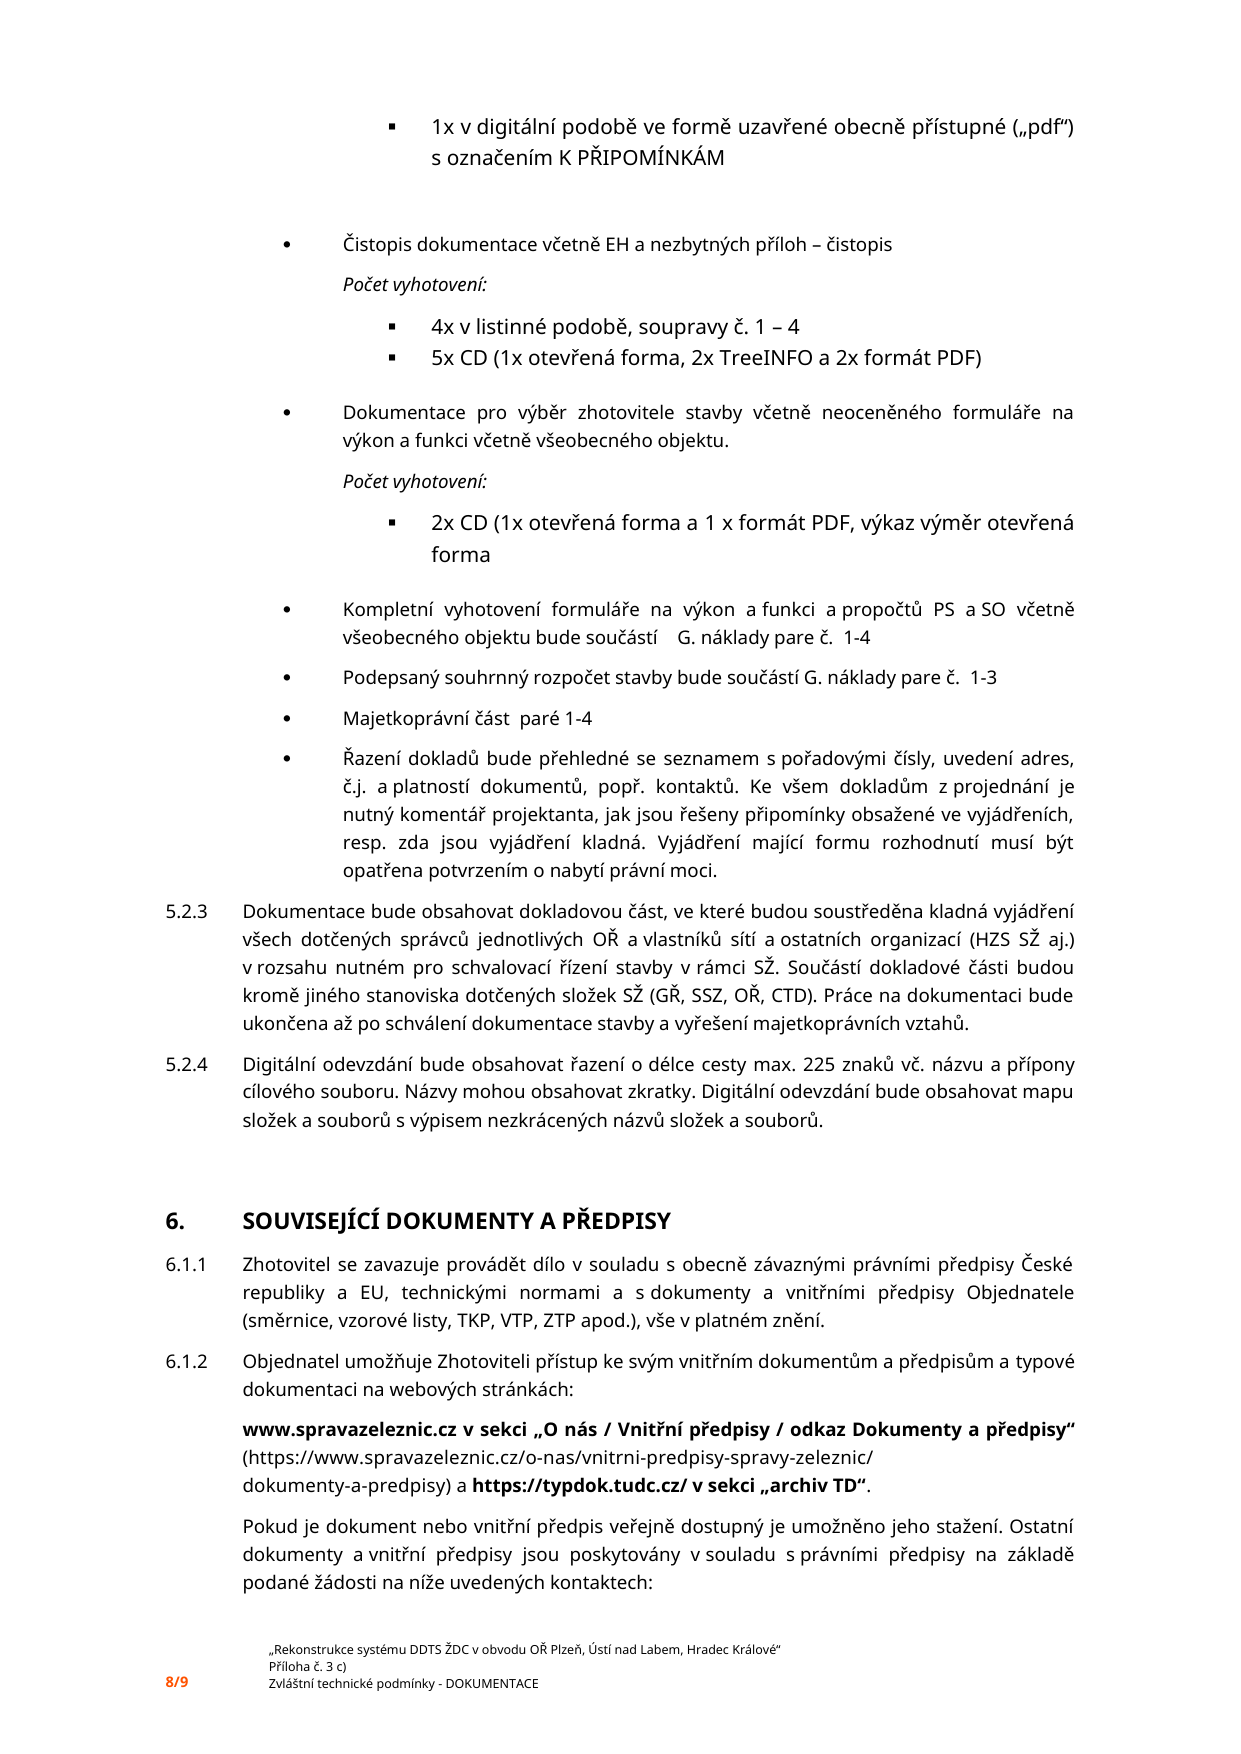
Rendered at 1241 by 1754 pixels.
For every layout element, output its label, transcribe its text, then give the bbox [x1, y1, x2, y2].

list Objednatel umožňuje Zhotoviteli přístup ke svým vnitřním dokumentům a předpisům a typové dokumentaci na webových stránkách: [165, 1348, 1075, 1402]
list Majetkoprávní část paré 1-4 [283, 705, 1075, 731]
list Kompletní vyhotovení formuláře na výkon a funkci a propočtů PS a SO včetně všeobecného objektu bude součástí G. náklady pare č. 1-4 [283, 596, 1075, 649]
list Čistopis dokumentace včetně EH a nezbytných příloh – čistopis [283, 231, 1075, 256]
list 2x CD (1x otevřená forma a 1 x formát PDF, výkaz výměr otevřená forma [387, 508, 1075, 568]
list Počet vyhotovení: [343, 271, 1075, 297]
list Počet vyhotovení: [343, 468, 1075, 493]
list SOUVISEJÍCÍ DOKUMENTY A PŘEDPISY [165, 1204, 1075, 1236]
list Zhotovitel se zavazuje provádět dílo v souladu s obecně závaznými právními předpisy České republiky a EU, technickými normami a s dokumenty a vnitřními předpisy Objednatele (směrnice, vzorové listy, TKP, VTP, ZTP apod.), vše v platném znění. [165, 1251, 1075, 1333]
list Digitální odevzdání bude obsahovat řazení o délce cesty max. 225 znaků vč. názvu a přípony cílového souboru. Názvy mohou obsahovat zkratky. Digitální odevzdání bude obsahovat mapu složek a souborů s výpisem nezkrácených názvů složek a souborů. [165, 1051, 1075, 1132]
list Dokumentace pro výběr zhotovitele stavby včetně neoceněného formuláře na výkon a funkci včetně všeobecného objektu. [283, 399, 1075, 453]
text Pokud je dokument nebo vnitřní předpis veřejně dostupný je umožněno jeho stažení. Ostatní dokumenty a vnitřní předpisy jsou poskytovány v souladu s právními předpisy na základě podané žádosti na níže uvedených kontaktech: [242, 1513, 1075, 1595]
list Řazení dokladů bude přehledné se seznamem s pořadovými čísly, uvedení adres, č.j. a platností dokumentů, popř. kontaktů. Ke všem dokladům z projednání je nutný komentář projektanta, jak jsou řešeny připomínky obsažené ve vyjádřeních, resp. zda jsou vyjádření kladná. Vyjádření mající formu rozhodnutí musí být opatřena potvrzením o nabytí právní moci. [283, 746, 1075, 883]
list 5x CD (1x otevřená forma, 2x TreeINFO a 2x formát PDF) [387, 343, 1075, 372]
list Dokumentace bude obsahovat dokladovou část, ve které budou soustředěna kladná vyjádření všech dotčených správců jednotlivých OŘ a vlastníků sítí a ostatních organizací (HZS SŽ aj.) v rozsahu nutném pro schvalovací řízení stavby v rámci SŽ. Součástí dokladové části budou kromě jiného stanoviska dotčených složek SŽ (GŘ, SSZ, OŘ, CTD). Práce na dokumentaci bude ukončena až po schválení dokumentace stavby a vyřešení majetkoprávních vztahů. [165, 898, 1075, 1036]
list Podepsaný souhrnný rozpočet stavby bude součástí G. náklady pare č. 1-3 [283, 664, 1075, 690]
text www.spravazeleznic.cz v sekci „O nás / Vnitřní předpisy / odkaz Dokumenty a předpisy“ (https://www.spravazeleznic.cz/o-nas/vnitrni-predpisy-spravy-zeleznic/ dokumenty-a-predpisy) a https://typdok.tudc.cz/ v sekci „archiv TD“. [242, 1417, 1075, 1498]
list 4x v listinné podobě, soupravy č. 1 – 4 [387, 312, 1075, 340]
list 1x v digitální podobě ve formě uzavřené obecně přístupné („pdf“) s označením K PŘIPOMÍNKÁM [387, 112, 1075, 172]
